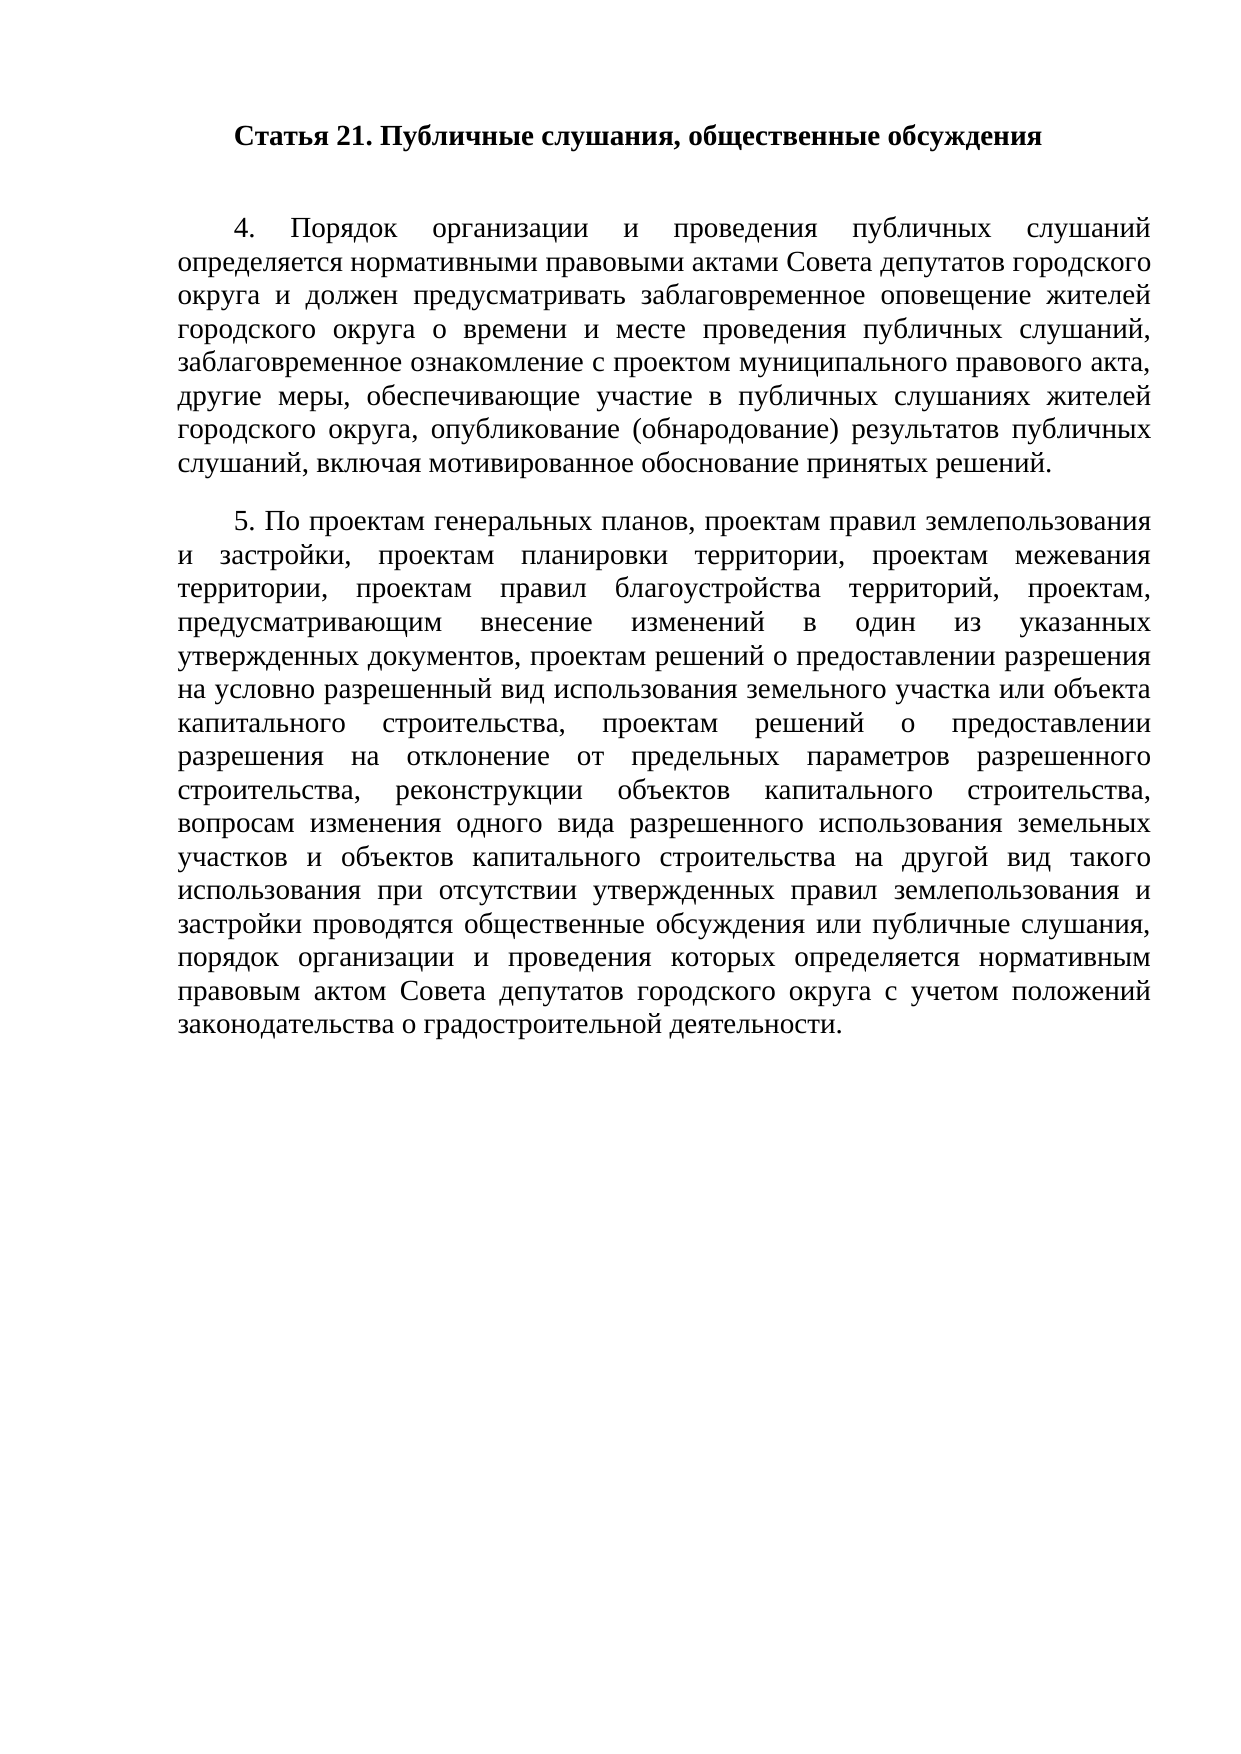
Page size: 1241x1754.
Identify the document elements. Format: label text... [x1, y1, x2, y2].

title Статья 21. Публичные слушания, общественные обсуждения [177, 118, 1152, 152]
text 4. Порядок организации и проведения публичных слушаний определяется нормативными правовыми актами Совета депутатов городского округа и должен предусматривать заблаговременное оповещение жителей городского округа о времени и месте проведения публичных слушаний, заблаговременное ознакомление с проектом муниципального правового акта, другие меры, обеспечивающие участие в публичных слушаниях жителей городского округа, опубликование (обнародование) результатов публичных слушаний, включая мотивированное обоснование принятых решений. [177, 210, 1152, 478]
text 5. По проектам генеральных планов, проектам правил землепользования и застройки, проектам планировки территории, проектам межевания территории, проектам правил благоустройства территорий, проектам, предусматривающим внесение изменений в один из указанных утвержденных документов, проектам решений о предоставлении разрешения на условно разрешенный вид использования земельного участка или объекта капитального строительства, проектам решений о предоставлении разрешения на отклонение от предельных параметров разрешенного строительства, реконструкции объектов капитального строительства, вопросам изменения одного вида разрешенного использования земельных участков и объектов капитального строительства на другой вид такого использования при отсутствии утвержденных правил землепользования и застройки проводятся общественные обсуждения или публичные слушания, порядок организации и проведения которых определяется нормативным правовым актом Совета депутатов городского округа с учетом положений законодательства о градостроительной деятельности. [177, 503, 1152, 1040]
